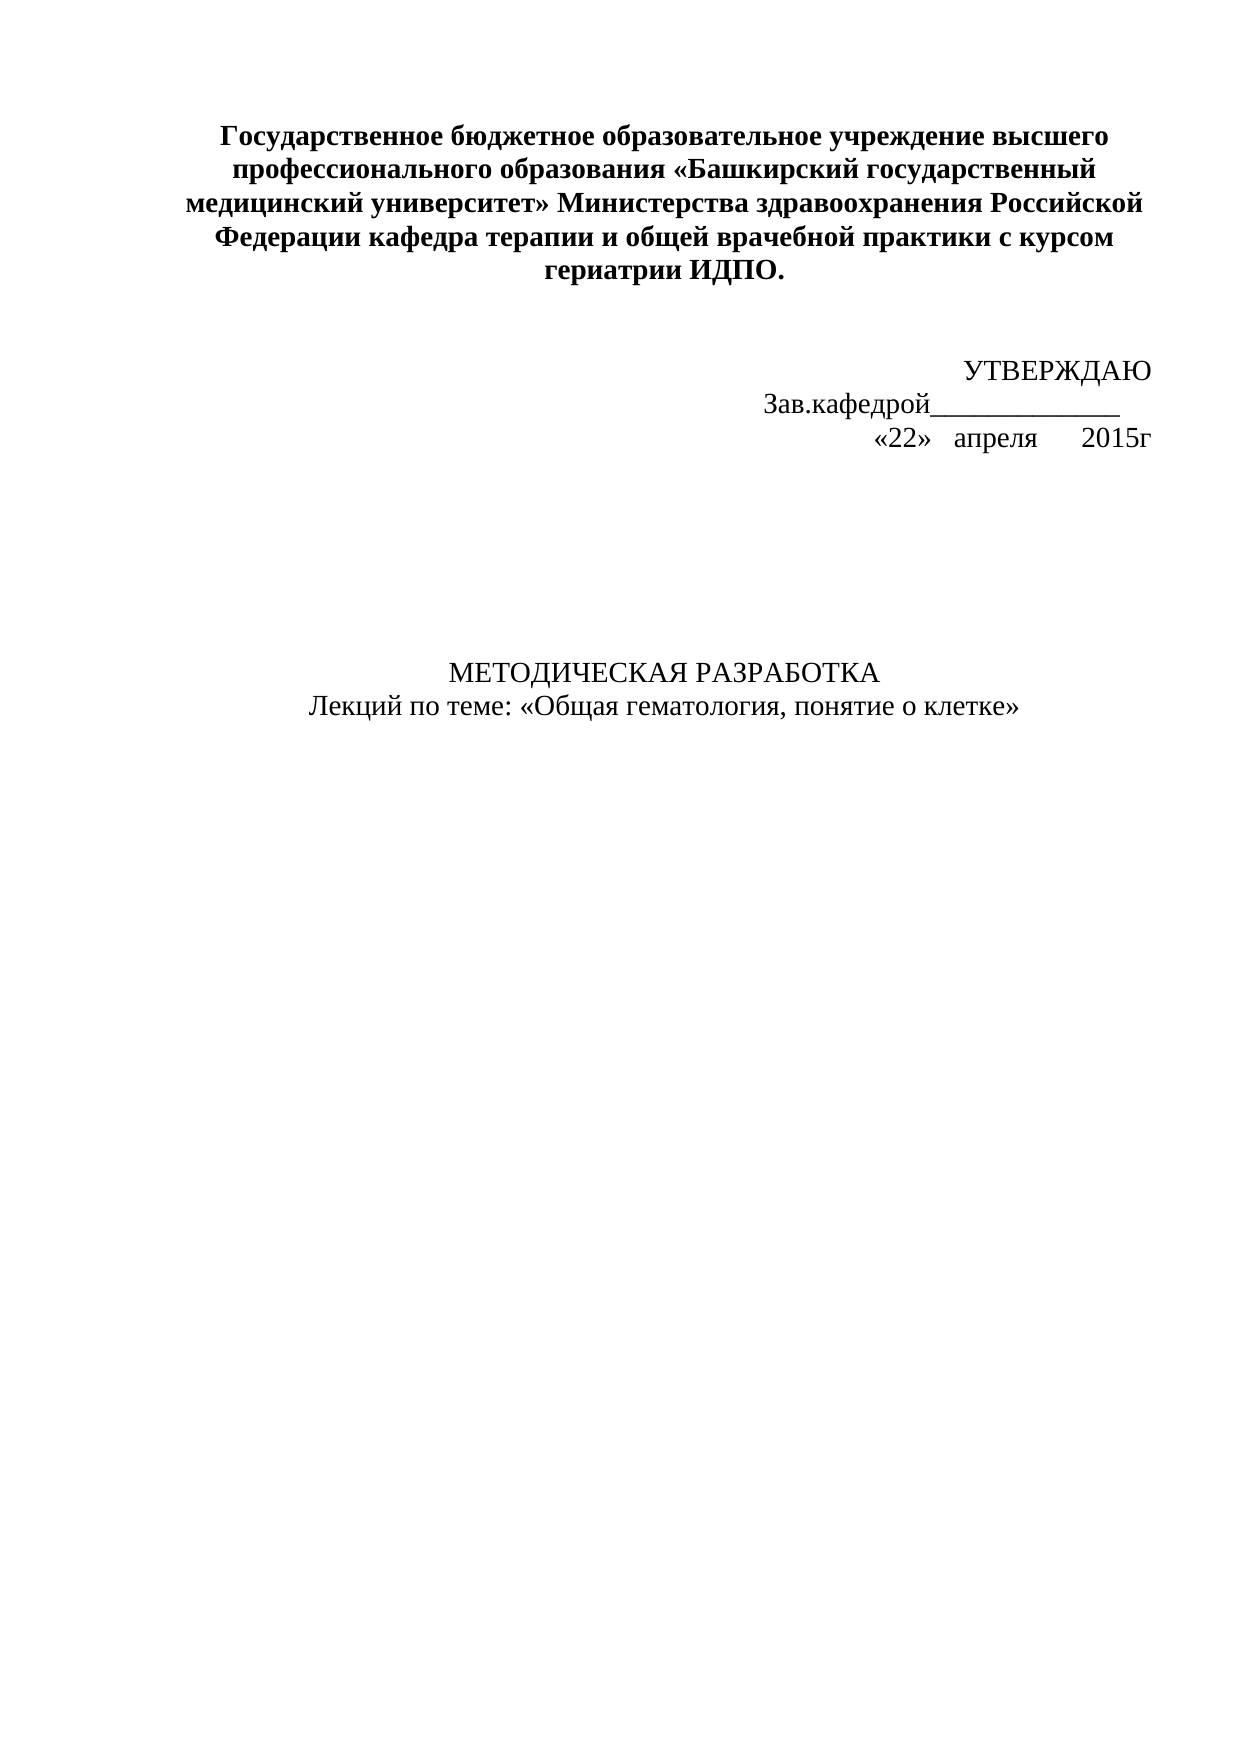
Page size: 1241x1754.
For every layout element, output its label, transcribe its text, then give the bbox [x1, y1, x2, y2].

text МЕТОДИЧЕСКАЯ РАЗРАБОТКА [177, 655, 1152, 688]
text «22» апреля 2015г [177, 420, 1152, 453]
text Лекций по теме: «Общая гематология, понятие о клетке» [177, 688, 1152, 722]
text Государственное бюджетное образовательное учреждение высшего профессионального образования «Башкирский государственный медицинский университет» Министерства здравоохранения Российской Федерации кафедра терапии и общей врачебной практики с курсом гериатрии ИДПО. [177, 118, 1152, 286]
text УТВЕРЖДАЮ [177, 353, 1152, 386]
text Зав.кафедрой_____________ [177, 386, 1152, 420]
